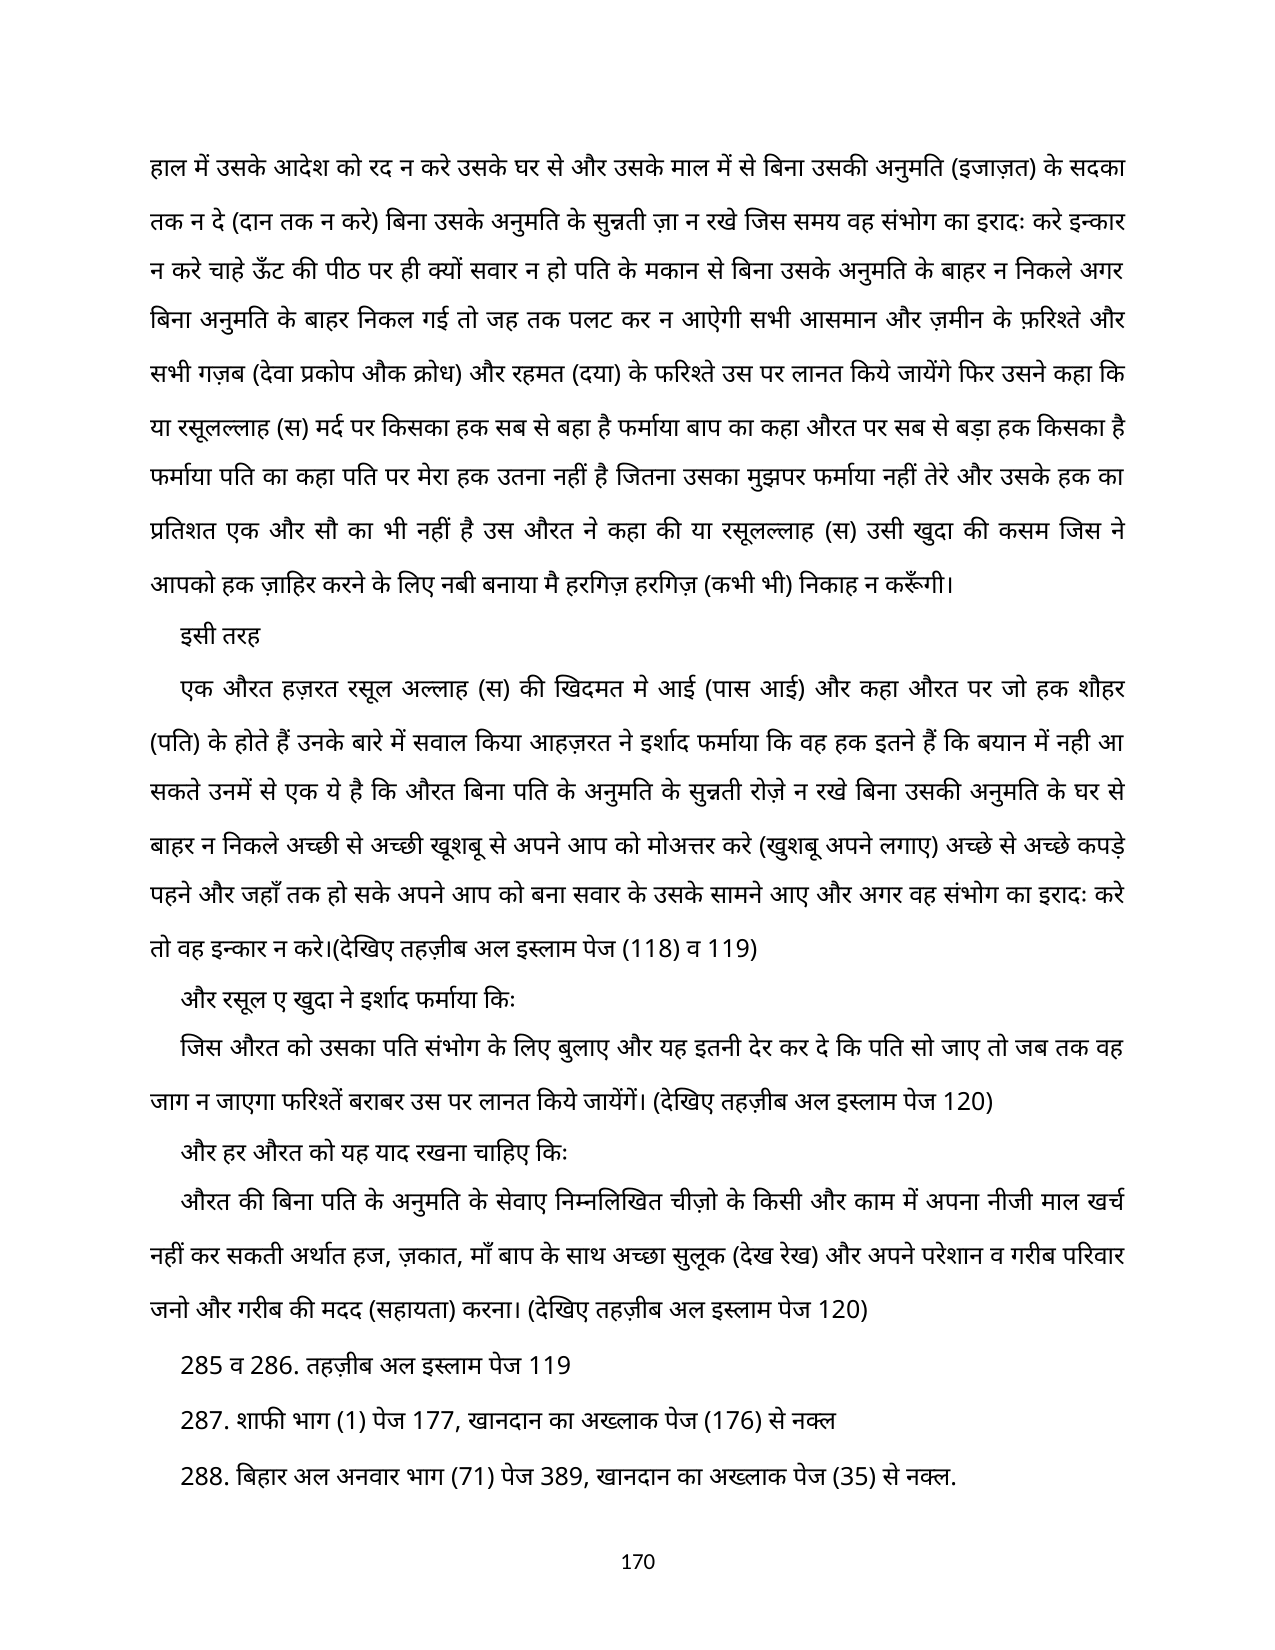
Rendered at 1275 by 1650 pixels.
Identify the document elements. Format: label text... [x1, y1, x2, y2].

text इसी तरह [150, 622, 1125, 654]
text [150, 150, 1125, 603]
text एक औरत हज़रत रसूल अल्लाह (स) की खिदमत मे आई (पास आई) और कहा औरत पर जो हक शौहर (पति) के होते हैं उनके बारे में सवाल किया आहज़रत ने इर्शाद फर्माया कि वह हक इतने हैं कि बयान में नही आ सकते उनमें से एक ये है कि औरत बिना पति के अनुमति के सुन्नती रोज़े न रखे बिना उसकी अनुमति के घर से बाहर न निकले अच्छी से अच्छी खूशबू से अपने आप को मोअत्तर करे (खुशबू अपने लगाए) अच्छे से अच्छे कपड़े पहने और जहाँ तक हो सके अपने आप को बना सवार के उसके सामने आए और अगर वह संभोग का इरादः करे तो वह इन्कार न करे।(देखिए तहज़ीब अल इस्लाम पेज (118) व 119) [150, 671, 1125, 967]
text 288. बिहार अल अनवार भाग (71) पेज 389, खानदान का अख्लाक पेज (35) से नक्ल. [150, 1458, 1125, 1495]
text 285 व 286. तहज़ीब अल इस्लाम पेज 119 [150, 1347, 1125, 1384]
text और रसूल ए खुदा ने इर्शाद फर्माया किः [150, 986, 1125, 1018]
text और हर औरत को यह याद रखना चाहिए किः [150, 1139, 1125, 1172]
text 287. शाफी भाग (1) पेज 177, खानदान का अख्लाक पेज (176) से नक्ल [150, 1403, 1125, 1440]
text जिस औरत को उसका पति संभोग के लिए बुलाए और यह इतनी देर कर दे कि पति सो जाए तो जब तक वह जाग न जाएगा फरिश्तें बराबर उस पर लानत किये जायेंगें। (देखिए तहज़ीब अल इस्लाम पेज 120) [150, 1034, 1125, 1121]
text औरत की बिना पति के अनुमति के सेवाए निम्नलिखित चीज़ो के किसी और काम में अपना नीजी माल खर्च नहीं कर सकती अर्थात हज, ज़कात, माँ बाप के साथ अच्छा सुलूक (देख रेख) और अपने परेशान व गरीब परिवार जनो और गरीब की मदद (सहायता) करना। (देखिए तहज़ीब अल इस्लाम पेज 120) [150, 1188, 1125, 1329]
